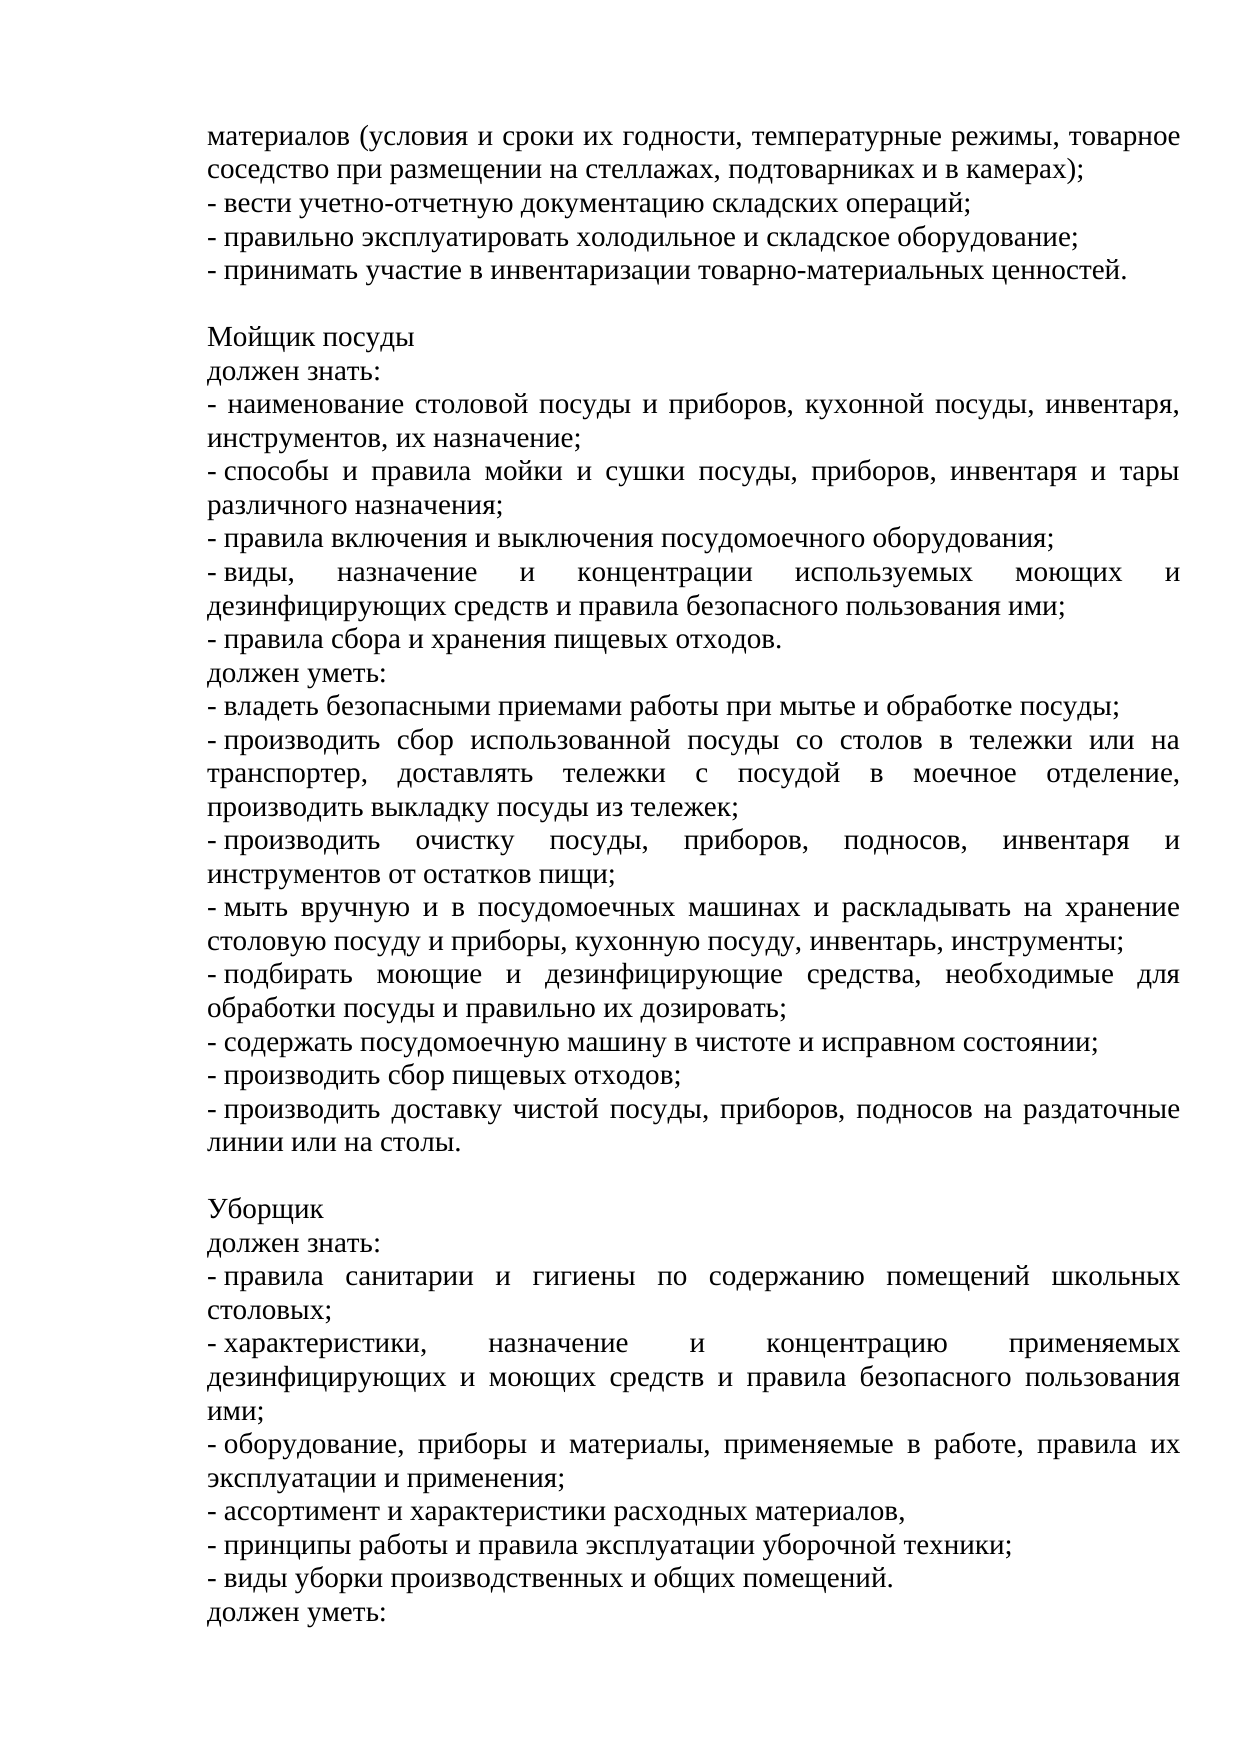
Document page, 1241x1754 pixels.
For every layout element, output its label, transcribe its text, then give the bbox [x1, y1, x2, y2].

text - мыть вручную и в посудомоечных машинах и раскладывать на хранение столовую посуду и приборы, кухонную посуду, инвентарь, инструменты; [207, 889, 1181, 957]
text - наименование столовой посуды и приборов, кухонной посуды, инвентаря, инструментов, их назначение; [207, 386, 1181, 453]
text должен знать: [207, 1225, 1181, 1258]
text Уборщик [207, 1191, 1181, 1225]
text - производить доставку чистой посуды, приборов, подносов на раздаточные линии или на столы. [207, 1091, 1181, 1158]
text - вести учетно-отчетную документацию складских операций; [207, 185, 1181, 219]
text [207, 118, 1181, 185]
text - правила санитарии и гигиены по содержанию помещений школьных столовых; [207, 1258, 1181, 1326]
text - производить очистку посуды, приборов, подносов, инвентаря и инструментов от остатков пищи; [207, 822, 1181, 889]
text - виды уборки производственных и общих помещений. [207, 1560, 1181, 1594]
text - правильно эксплуатировать холодильное и складское оборудование; [207, 219, 1181, 252]
text - характеристики, назначение и концентрацию применяемых дезинфицирующих и моющих средств и правила безопасного пользования ими; [207, 1326, 1181, 1426]
text - принимать участие в инвентаризации товарно-материальных ценностей. [207, 252, 1181, 286]
text - способы и правила мойки и сушки посуды, приборов, инвентаря и тары различного назначения; [207, 453, 1181, 521]
text должен уметь: [207, 1594, 1181, 1627]
text - производить сбор использованной посуды со столов в тележки или на транспортер, доставлять тележки с посудой в моечное отделение, производить выкладку посуды из тележек; [207, 722, 1181, 822]
text - содержать посудомоечную машину в чистоте и исправном состоянии; [207, 1024, 1181, 1057]
text Мойщик посуды [207, 319, 1181, 353]
text - производить сбор пищевых отходов; [207, 1057, 1181, 1091]
text должен знать: [207, 353, 1181, 386]
text - правила включения и выключения посудомоечного оборудования; [207, 521, 1181, 554]
text - виды, назначение и концентрации используемых моющих и дезинфицирующих средств и правила безопасного пользования ими; [207, 554, 1181, 621]
text - оборудование, приборы и материалы, применяемые в работе, правила их эксплуатации и применения; [207, 1426, 1181, 1493]
text - владеть безопасными приемами работы при мытье и обработке посуды; [207, 688, 1181, 722]
text - подбирать моющие и дезинфицирующие средства, необходимые для обработки посуды и правильно их дозировать; [207, 957, 1181, 1024]
text - правила сбора и хранения пищевых отходов. [207, 621, 1181, 655]
text - ассортимент и характеристики расходных материалов, [207, 1493, 1181, 1527]
text должен уметь: [207, 655, 1181, 688]
text - принципы работы и правила эксплуатации уборочной техники; [207, 1527, 1181, 1560]
